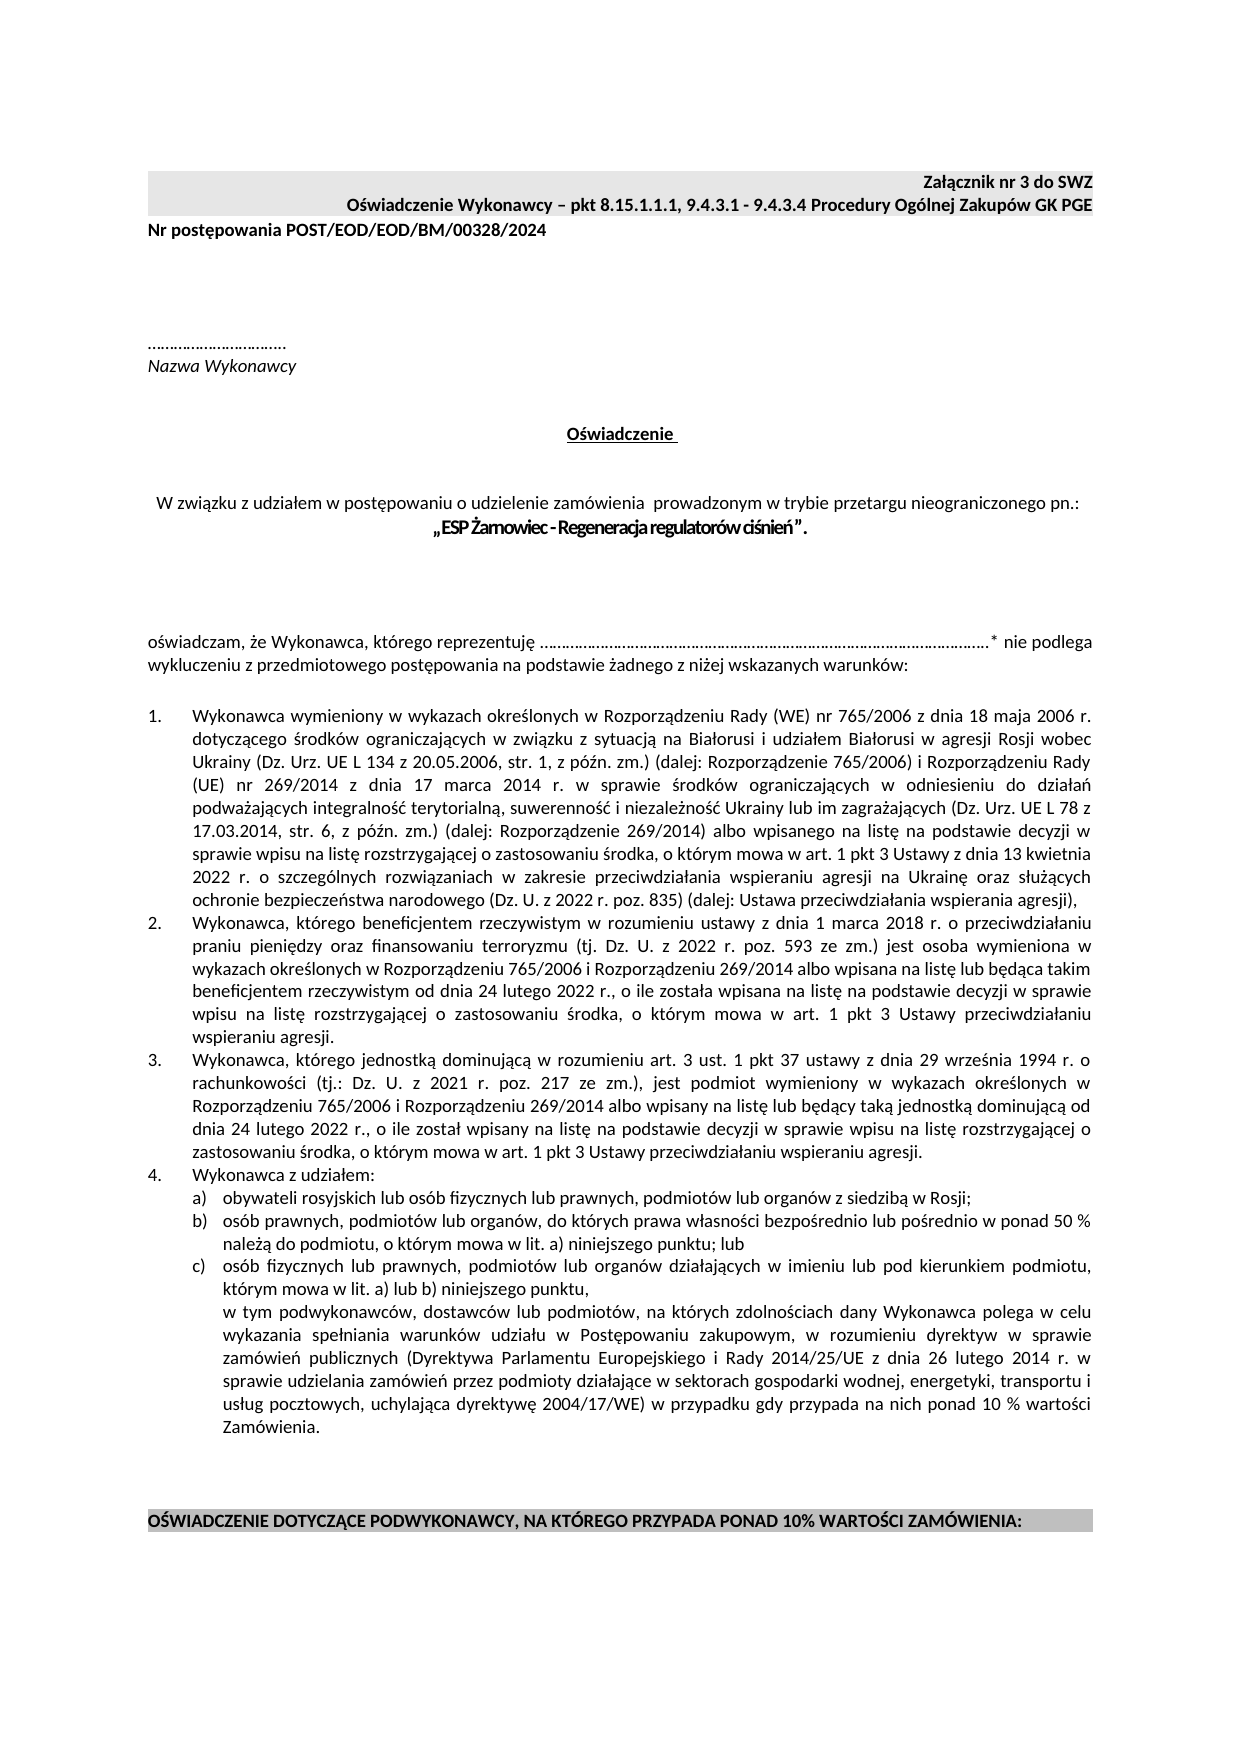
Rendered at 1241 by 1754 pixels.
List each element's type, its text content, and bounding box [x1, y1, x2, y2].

text OŚWIADCZENIE DOTYCZĄCE PODWYKONAWCY, NA KTÓREGO PRZYPADA PONAD 10% WARTOŚCI ZAMÓWIENIA: [148, 1509, 1093, 1532]
list Wykonawca wymieniony w wykazach określonych w Rozporządzeniu Rady (WE) nr 765/2006 z dnia 18 maja 2006 r. dotyczącego środków ograniczających w związku z sytuacją na Białorusi i udziałem Białorusi w agresji Rosji wobec Ukrainy (Dz. Urz. UE L 134 z 20.05.2006, str. 1, z późn. zm.) (dalej: Rozporządzenie 765/2006) i Rozporządzeniu Rady (UE) nr 269/2014 z dnia 17 marca 2014 r. w sprawie środków ograniczających w odniesieniu do działań podważających integralność terytorialną, suwerenność i niezależność Ukrainy lub im zagrażających (Dz. Urz. UE L 78 z 17.03.2014, str. 6, z późn. zm.) (dalej: Rozporządzenie 269/2014) albo wpisanego na listę na podstawie decyzji w sprawie wpisu na listę rozstrzygającej o zastosowaniu środka, o którym mowa w art. 1 pkt 3 Ustawy z dnia 13 kwietnia 2022 r. o szczególnych rozwiązaniach w zakresie przeciwdziałania wspieraniu agresji na Ukrainę oraz służących ochronie bezpieczeństwa narodowego (Dz. U. z 2022 r. poz. 835) (dalej: Ustawa przeciwdziałania wspierania agresji), [148, 704, 1093, 911]
list w tym podwykonawców, dostawców lub podmiotów, na których zdolnościach dany Wykonawca polega w celu wykazania spełniania warunków udziału w Postępowaniu zakupowym, w rozumieniu dyrektyw w sprawie zamówień publicznych (Dyrektywa Parlamentu Europejskiego i Rady 2014/25/UE z dnia 26 lutego 2014 r. w sprawie udzielania zamówień przez podmioty działające w sektorach gospodarki wodnej, energetyki, transportu i usług pocztowych, uchylająca dyrektywę 2004/17/WE) w przypadku gdy przypada na nich ponad 10 % wartości Zamówienia. [223, 1300, 1093, 1438]
list osób prawnych, podmiotów lub organów, do których prawa własności bezpośrednio lub pośrednio w ponad 50 % należą do podmiotu, o którym mowa w lit. a) niniejszego punktu; lub [192, 1209, 1093, 1254]
list osób fizycznych lub prawnych, podmiotów lub organów działających w imieniu lub pod kierunkiem podmiotu, którym mowa w lit. a) lub b) niniejszego punktu, [192, 1254, 1093, 1300]
text Oświadczenie Wykonawcy – pkt 8.15.1.1.1, 9.4.3.1 - 9.4.3.4 Procedury Ogólnej Zakupów GK PGE [148, 193, 1093, 216]
text oświadczam, że Wykonawca, którego reprezentuję …………………………………………………………………………………………..* nie podlega wykluczeniu z przedmiotowego postępowania na podstawie żadnego z niżej wskazanych warunków: [148, 630, 1093, 676]
list obywateli rosyjskich lub osób fizycznych lub prawnych, podmiotów lub organów z siedzibą w Rosji; [192, 1186, 1093, 1209]
text Nazwa Wykonawcy [148, 354, 1093, 377]
list Wykonawca z udziałem: [148, 1163, 1093, 1186]
text Oświadczenie [148, 423, 1093, 446]
text Nr postępowania POST/EOD/EOD/BM/00328/2024 [148, 216, 1093, 241]
text ………………………….. [148, 331, 1093, 354]
text W związku z udziałem w postępowaniu o udzielenie zamówienia prowadzonym w trybie przetargu nieograniczonego pn.: „ESP Żarnowiec - Regeneracja regulatorów ciśnień”. [148, 491, 1093, 540]
text Załącznik nr 3 do SWZ [148, 171, 1093, 193]
list Wykonawca, którego jednostką dominującą w rozumieniu art. 3 ust. 1 pkt 37 ustawy z dnia 29 września 1994 r. o rachunkowości (tj.: Dz. U. z 2021 r. poz. 217 ze zm.), jest podmiot wymieniony w wykazach określonych w Rozporządzeniu 765/2006 i Rozporządzeniu 269/2014 albo wpisany na listę lub będący taką jednostką dominującą od dnia 24 lutego 2022 r., o ile został wpisany na listę na podstawie decyzji w sprawie wpisu na listę rozstrzygającej o zastosowaniu środka, o którym mowa w art. 1 pkt 3 Ustawy przeciwdziałaniu wspieraniu agresji. [148, 1048, 1093, 1163]
list Wykonawca, którego beneficjentem rzeczywistym w rozumieniu ustawy z dnia 1 marca 2018 r. o przeciwdziałaniu praniu pieniędzy oraz finansowaniu terroryzmu (tj. Dz. U. z 2022 r. poz. 593 ze zm.) jest osoba wymieniona w wykazach określonych w Rozporządzeniu 765/2006 i Rozporządzeniu 269/2014 albo wpisana na listę lub będąca takim beneficjentem rzeczywistym od dnia 24 lutego 2022 r., o ile została wpisana na listę na podstawie decyzji w sprawie wpisu na listę rozstrzygającej o zastosowaniu środka, o którym mowa w art. 1 pkt 3 Ustawy przeciwdziałaniu wspieraniu agresji. [148, 911, 1093, 1048]
